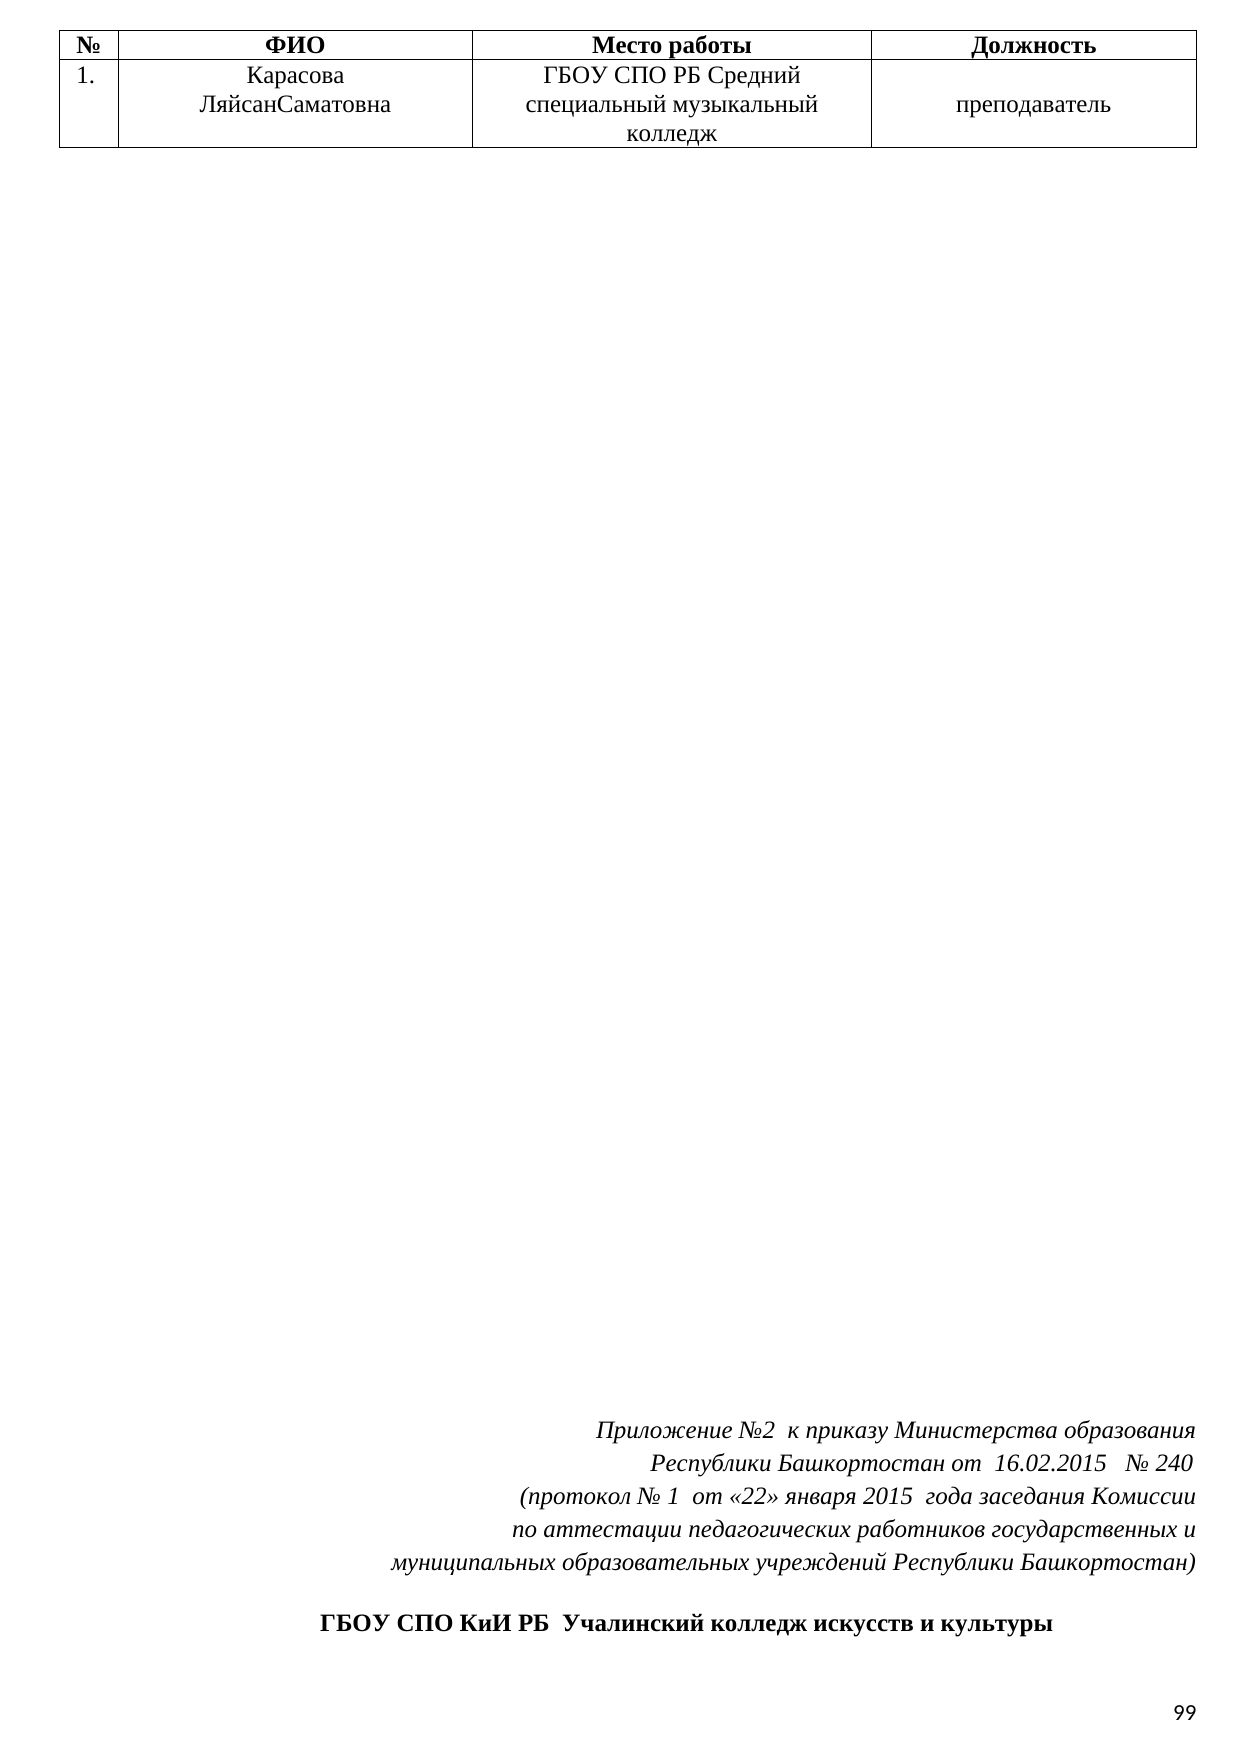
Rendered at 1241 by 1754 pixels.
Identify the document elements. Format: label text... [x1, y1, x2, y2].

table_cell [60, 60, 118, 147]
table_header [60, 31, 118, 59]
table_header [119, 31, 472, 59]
text Республики Башкортостан от 16.02.2015 № 240 [177, 1448, 1196, 1477]
text муниципальных образовательных учреждений Республики Башкортостан) [177, 1547, 1196, 1576]
text по аттестации педагогических работников государственных и [177, 1514, 1196, 1543]
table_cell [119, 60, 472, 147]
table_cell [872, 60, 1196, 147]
text ГБОУ СПО КиИ РБ Учалинский колледж искусств и культуры [177, 1608, 1196, 1637]
text (протокол № 1 от «22» января 2015 года заседания Комиссии [177, 1481, 1196, 1509]
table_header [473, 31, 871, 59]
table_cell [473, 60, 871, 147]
text Приложение №2 к приказу Министерства образования [177, 1415, 1196, 1443]
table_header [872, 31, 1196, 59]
